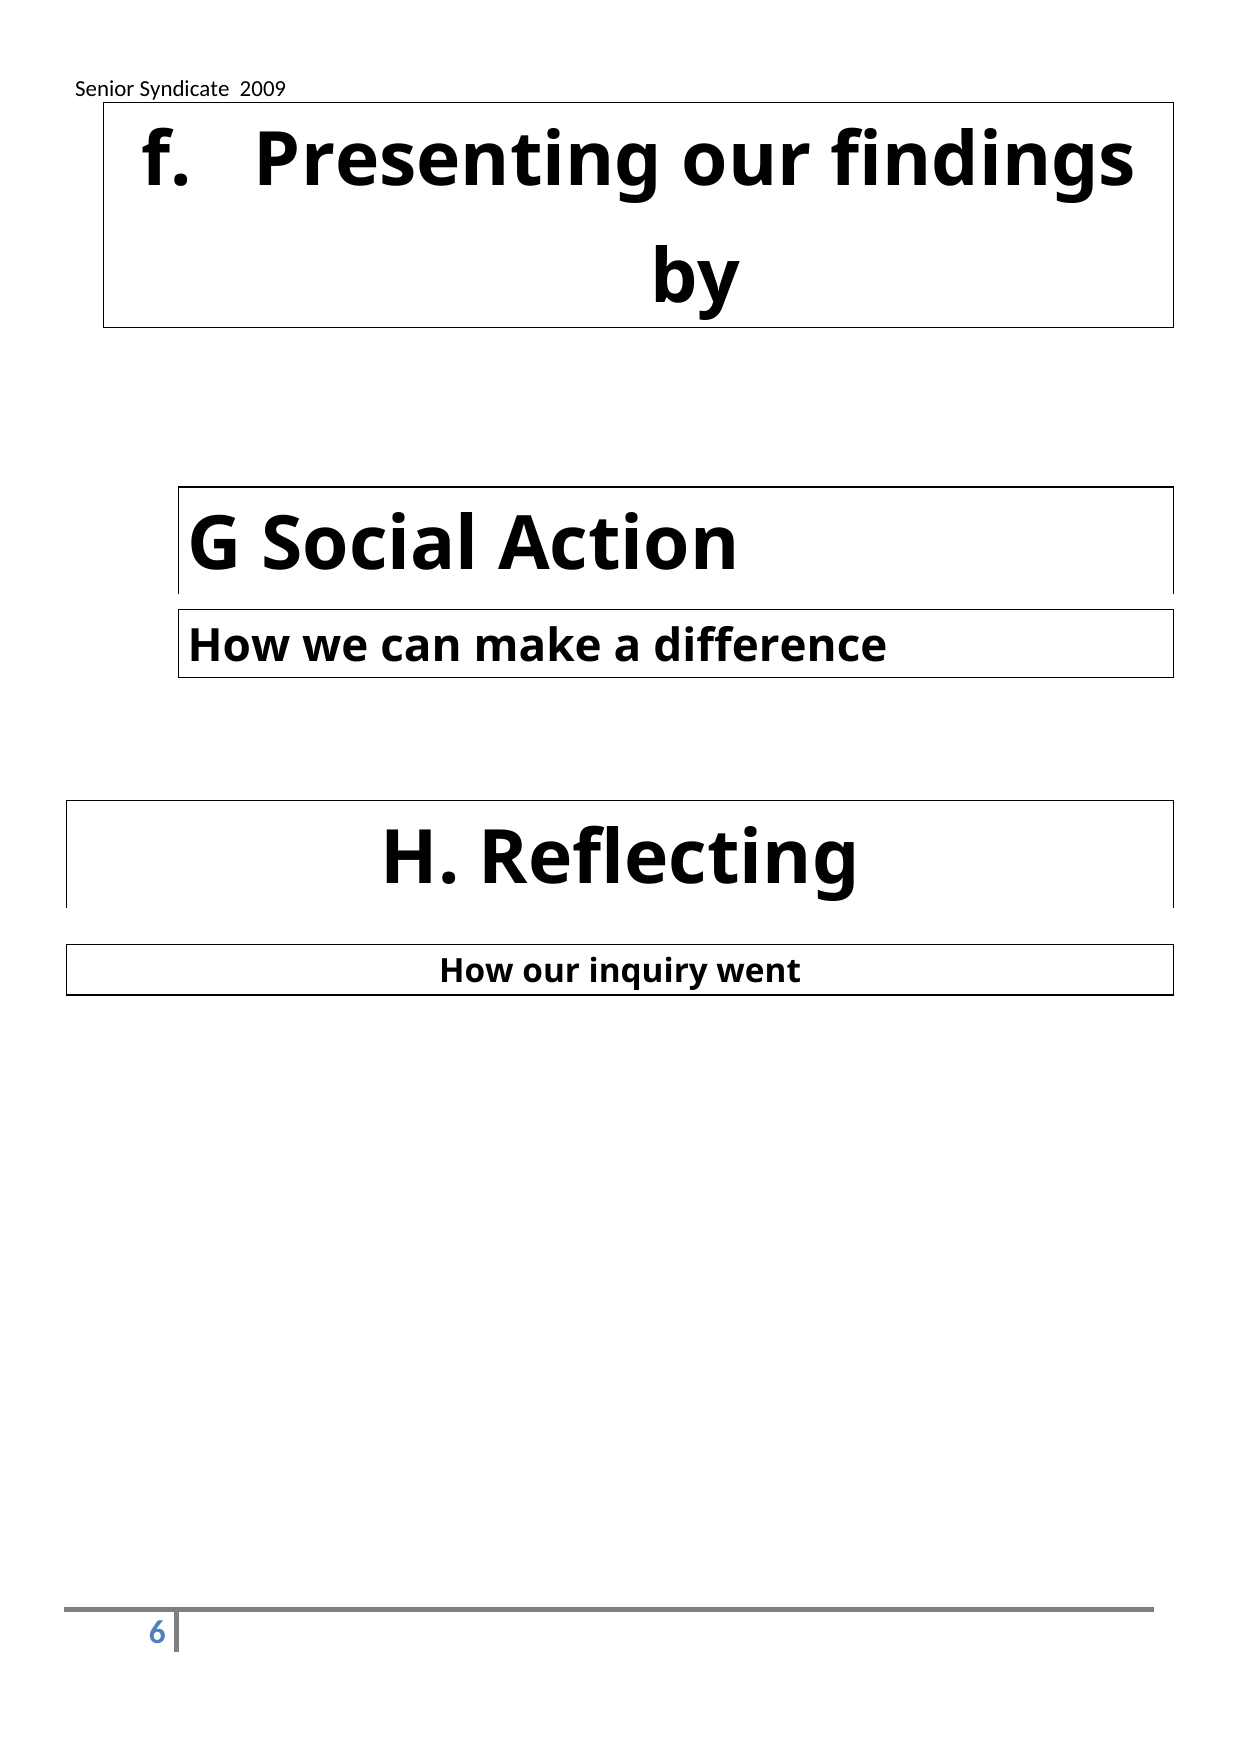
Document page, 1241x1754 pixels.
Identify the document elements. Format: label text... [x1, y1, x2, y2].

text H. Reflecting [67, 801, 1173, 908]
list G Social Action [179, 488, 1173, 594]
text How our inquiry went [67, 945, 1173, 994]
list How we can make a difference [179, 610, 1173, 677]
list Presenting our findings by [104, 103, 1173, 327]
